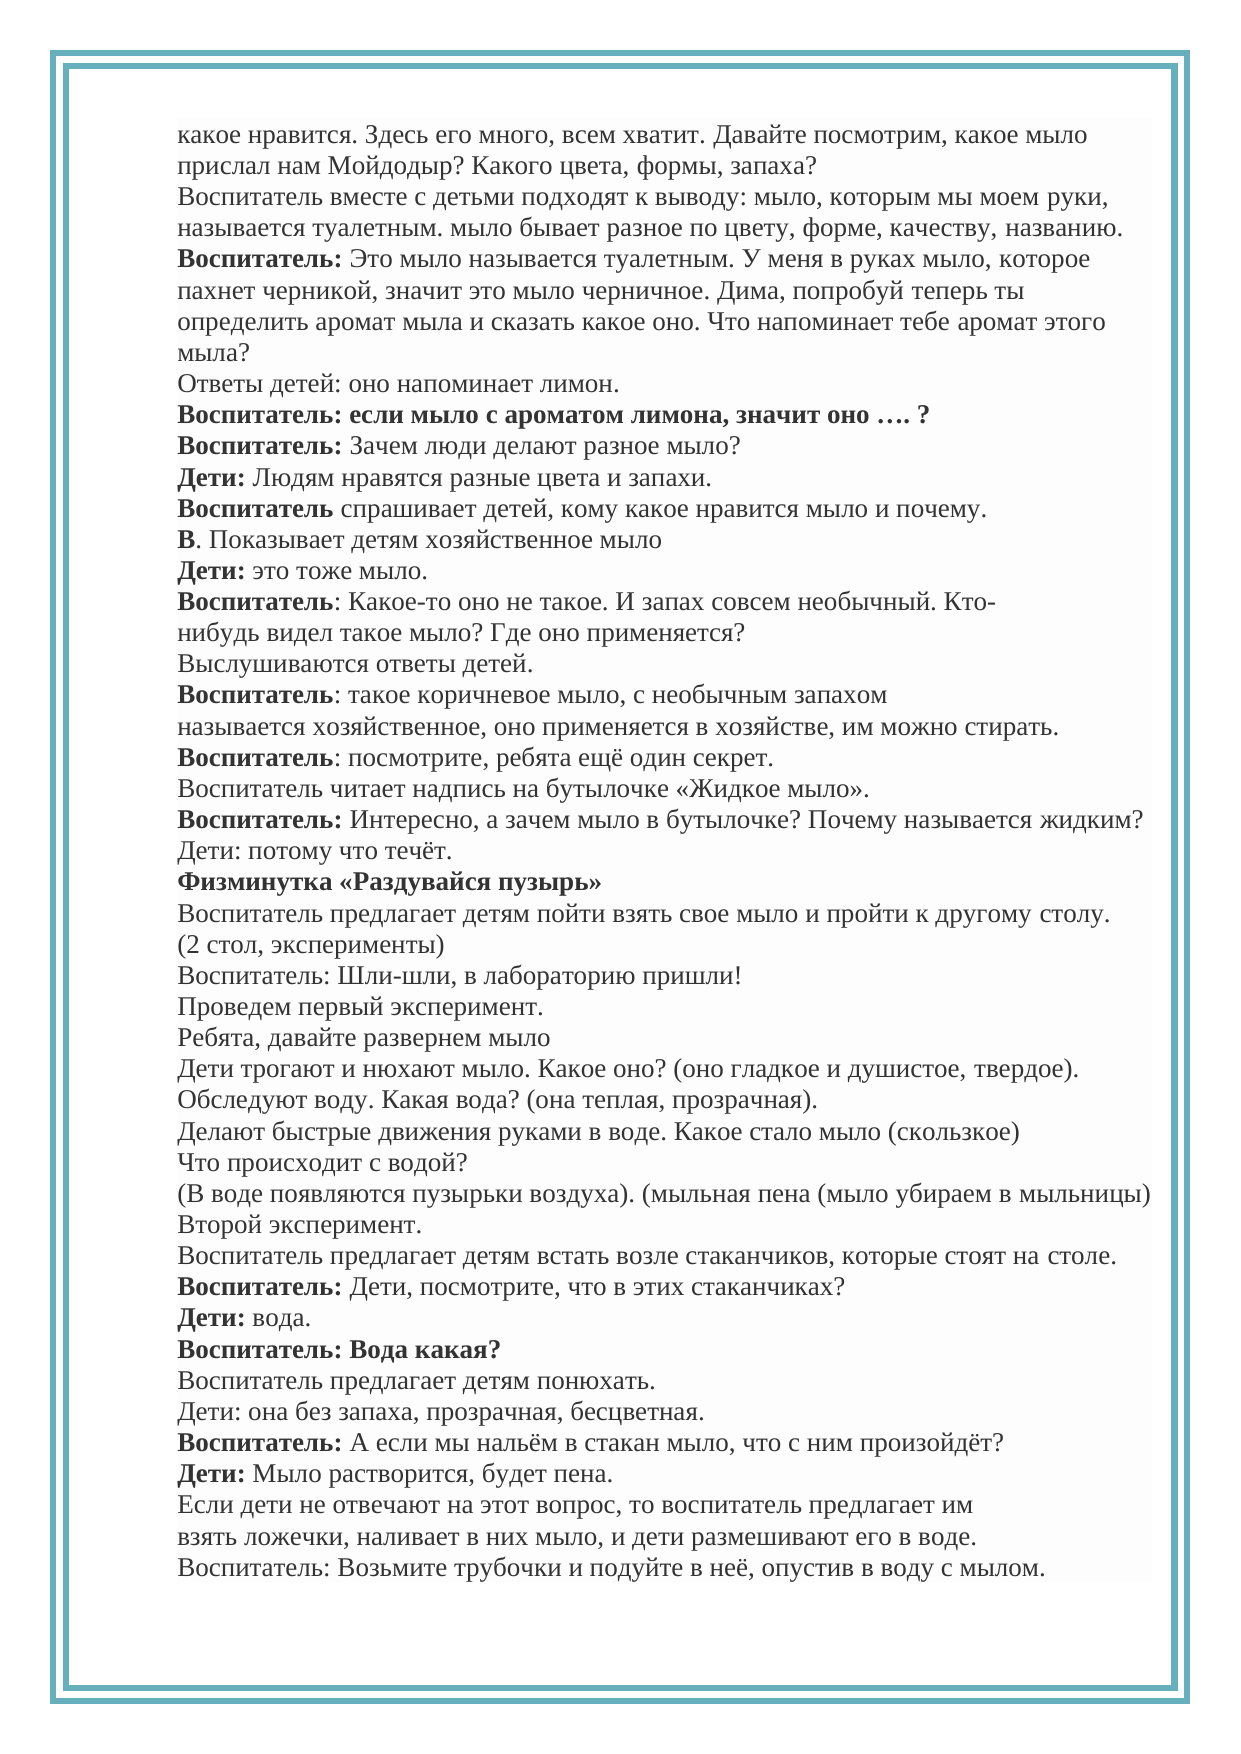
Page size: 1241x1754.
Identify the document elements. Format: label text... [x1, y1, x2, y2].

text В. Показывает детям хозяйственное мыло [177, 523, 1152, 554]
text Воспитатель предлагает детям пойти взять свое мыло и пройти к другому столу. [177, 897, 1152, 928]
text Воспитатель предлагает детям встать возле стаканчиков, которые стоят на столе. [177, 1239, 1152, 1270]
text Ребята, давайте развернем мыло [177, 1021, 1152, 1052]
text Проведем первый эксперимент. [177, 990, 1152, 1021]
text Обследуют воду. Какая вода? (она теплая, прозрачная). [177, 1083, 1152, 1115]
text (В воде появляются пузырьки воздуха). (мыльная пена (мыло убираем в мыльницы) [177, 1177, 1152, 1208]
text Воспитатель: Какое-то оно не такое. И запах совсем необычный. Кто-нибудь видел такое мыло? Где оно применяется? [177, 585, 1152, 647]
text Воспитатель: Интересно, а зачем мыло в бутылочке? Почему называется жидким? [177, 803, 1152, 834]
text Физминутка «Раздувайся пузырь» [177, 866, 1152, 897]
text Дети: она без запаха, прозрачная, бесцветная. [177, 1395, 1152, 1426]
text Дети: вода. [177, 1302, 1152, 1333]
text Дети: это тоже мыло. [177, 554, 1152, 585]
text Воспитатель: Возьмите трубочки и подуйте в неё, опустив в воду с мылом. [177, 1551, 1152, 1582]
text Воспитатель: если мыло с ароматом лимона, значит оно …. ? [177, 398, 1152, 429]
text Воспитатель: Это мыло называется туалетным. У меня в руках мыло, которое пахнет черникой, значит это мыло черничное. Дима, попробуй теперь ты определить аромат мыла и сказать какое оно. Что напоминает тебе аромат этого мыла? [177, 243, 1152, 367]
text Воспитатель: Дети, посмотрите, что в этих стаканчиках? [177, 1270, 1152, 1302]
text Дети: потому что течёт. [177, 834, 1152, 866]
text Второй эксперимент. [177, 1208, 1152, 1239]
text Делают быстрые движения руками в воде. Какое стало мыло (скользкое) Что происходит с водой? [177, 1115, 1152, 1177]
text Воспитатель спрашивает детей, кому какое нравится мыло и почему. [177, 492, 1152, 523]
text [177, 118, 1152, 180]
text Воспитатель: посмотрите, ребята ещё один секрет. [177, 741, 1152, 772]
text Дети: Мыло растворится, будет пена. [177, 1457, 1152, 1488]
text Ответы детей: оно напоминает лимон. [177, 367, 1152, 398]
text Воспитатель: такое коричневое мыло, с необычным запахом называется хозяйственное, оно применяется в хозяйстве, им можно стирать. [177, 679, 1152, 741]
text (2 стол, эксперименты) [177, 928, 1152, 959]
text Воспитатель читает надпись на бутылочке «Жидкое мыло». [177, 772, 1152, 803]
text Воспитатель предлагает детям понюхать. [177, 1364, 1152, 1395]
text Воспитатель: Шли-шли, в лабораторию пришли! [177, 959, 1152, 990]
text Воспитатель: Зачем люди делают разное мыло? [177, 429, 1152, 461]
text Если дети не отвечают на этот вопрос, то воспитатель предлагает им взять ложечки, наливает в них мыло, и дети размешивают его в воде. [177, 1488, 1152, 1551]
text Воспитатель вместе с детьми подходят к выводу: мыло, которым мы моем руки, называется туалетным. мыло бывает разное по цвету, форме, качеству, названию. [177, 180, 1152, 243]
text Дети: Людям нравятся разные цвета и запахи. [177, 461, 1152, 492]
text Воспитатель: А если мы нальём в стакан мыло, что с ним произойдёт? [177, 1426, 1152, 1457]
text Дети трогают и нюхают мыло. Какое оно? (оно гладкое и душистое, твердое). [177, 1052, 1152, 1083]
text Воспитатель: Вода какая? [177, 1333, 1152, 1364]
text Выслушиваются ответы детей. [177, 647, 1152, 679]
